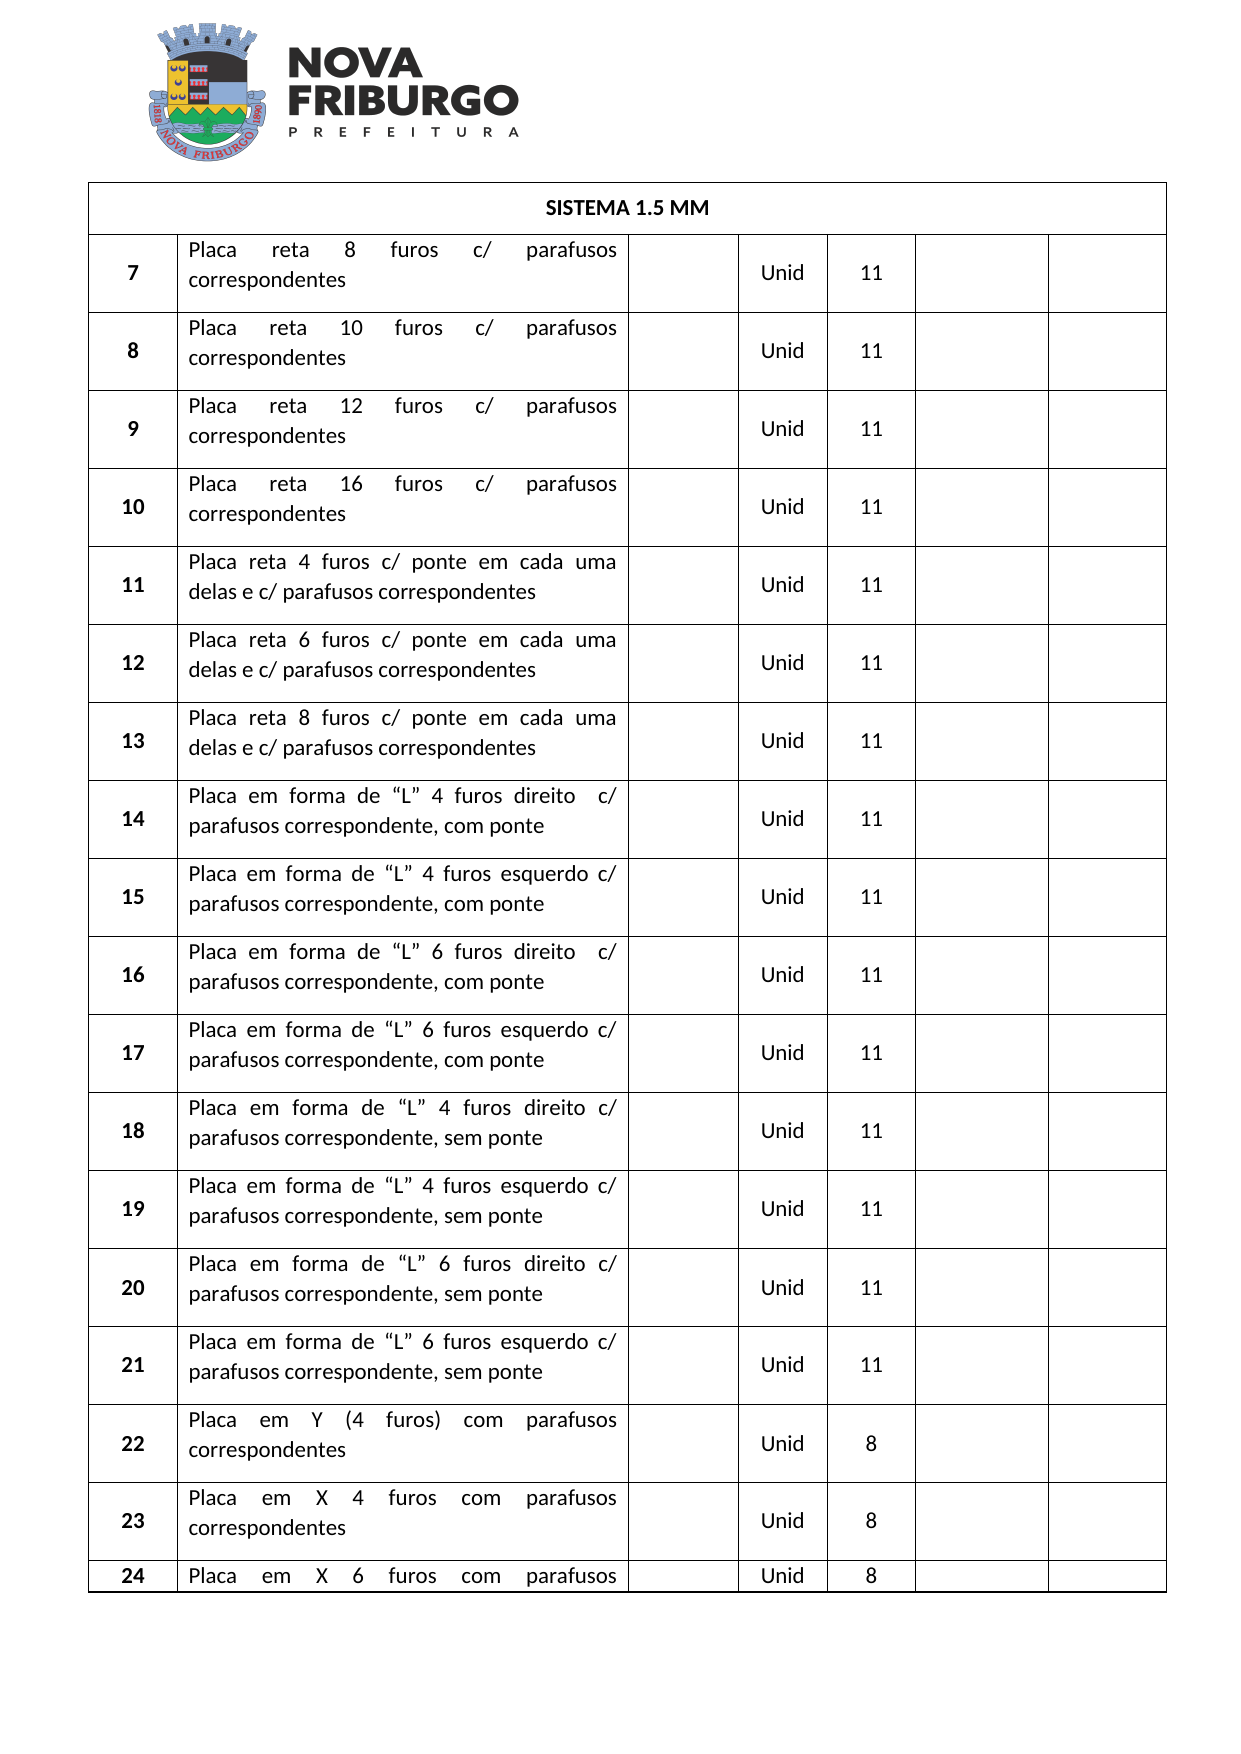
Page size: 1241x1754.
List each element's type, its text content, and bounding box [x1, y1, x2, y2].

table_cell 9 [89, 391, 177, 468]
table_cell Placa em forma de “L” 4 furos direito c/ parafusos correspondente, sem ponte [178, 1093, 628, 1170]
table_cell [629, 781, 738, 858]
table_cell Unid [739, 1327, 827, 1404]
table_cell [629, 937, 738, 1014]
table_cell [916, 1327, 1048, 1404]
table_cell [1049, 1405, 1166, 1482]
table_cell [916, 313, 1048, 390]
table_cell [916, 1249, 1048, 1326]
table_cell Unid [739, 313, 827, 390]
table_cell Placa em forma de “L” 4 furos esquerdo c/ parafusos correspondente, com ponte [178, 859, 628, 936]
table_cell Placa em forma de “L” 4 furos esquerdo c/ parafusos correspondente, sem ponte [178, 1171, 628, 1248]
table_cell Placa reta 16 furos c/ parafusos correspondentes [178, 469, 628, 546]
table_cell Placa em forma de “L” 6 furos esquerdo c/ parafusos correspondente, com ponte [178, 1015, 628, 1092]
table_cell [916, 625, 1048, 702]
table_cell [629, 391, 738, 468]
table_cell 8 [828, 1405, 915, 1482]
table_cell [629, 469, 738, 546]
table_cell [629, 1015, 738, 1092]
table_cell Unid [739, 781, 827, 858]
table_cell 11 [828, 235, 915, 312]
table_cell [1049, 391, 1166, 468]
table_cell Placa reta 12 furos c/ parafusos correspondentes [178, 391, 628, 468]
table_cell Unid [739, 937, 827, 1014]
table_cell 22 [89, 1405, 177, 1482]
table_cell Placa em X 6 furos com parafusos correspondentes [178, 1561, 628, 1591]
table_cell [629, 1093, 738, 1170]
table_cell Placa reta 10 furos c/ parafusos correspondentes [178, 313, 628, 390]
table_cell Placa reta 6 furos c/ ponte em cada uma delas e c/ parafusos correspondentes [178, 625, 628, 702]
table_cell Placa reta 8 furos c/ ponte em cada uma delas e c/ parafusos correspondentes [178, 703, 628, 780]
table_cell 18 [89, 1093, 177, 1170]
table_cell Placa em forma de “L” 6 furos direito c/ parafusos correspondente, com ponte [178, 937, 628, 1014]
table_cell 11 [828, 1015, 915, 1092]
picture [135, 17, 532, 163]
table_cell [629, 1327, 738, 1404]
table_cell 11 [828, 313, 915, 390]
table_cell Unid [739, 625, 827, 702]
table_cell [916, 859, 1048, 936]
table_cell Placa em X 4 furos com parafusos correspondentes [178, 1483, 628, 1560]
table_cell Unid [739, 1093, 827, 1170]
table_cell Placa reta 4 furos c/ ponte em cada uma delas e c/ parafusos correspondentes [178, 547, 628, 624]
table_cell [916, 1015, 1048, 1092]
table_cell Unid [739, 391, 827, 468]
table_cell 21 [89, 1327, 177, 1404]
table_cell [629, 703, 738, 780]
table_cell Unid [739, 547, 827, 624]
table_cell [916, 1561, 1048, 1591]
table_cell [916, 1483, 1048, 1560]
table_cell 8 [89, 313, 177, 390]
table_cell 11 [828, 781, 915, 858]
table_cell [916, 1093, 1048, 1170]
table_cell [916, 1405, 1048, 1482]
table_cell 12 [89, 625, 177, 702]
table_cell [916, 937, 1048, 1014]
table_cell Placa em forma de “L” 6 furos direito c/ parafusos correspondente, sem ponte [178, 1249, 628, 1326]
table_cell Unid [739, 859, 827, 936]
table_cell 11 [828, 859, 915, 936]
table_cell [629, 1249, 738, 1326]
table_cell [629, 1405, 738, 1482]
table_cell [1049, 1249, 1166, 1326]
table_cell 17 [89, 1015, 177, 1092]
table_cell Unid [739, 1405, 827, 1482]
table_cell [1049, 547, 1166, 624]
table_cell SISTEMA 1.5 MM [89, 183, 1166, 234]
table_cell [629, 313, 738, 390]
table_cell Unid [739, 703, 827, 780]
table_cell [629, 547, 738, 624]
table_cell 11 [828, 469, 915, 546]
table_cell 24 [89, 1561, 177, 1591]
table_cell [1049, 313, 1166, 390]
table_cell [916, 547, 1048, 624]
table_cell 11 [828, 391, 915, 468]
table_cell Unid [739, 1483, 827, 1560]
table_cell 10 [89, 469, 177, 546]
table_cell 11 [828, 1171, 915, 1248]
table_cell [629, 1171, 738, 1248]
table_cell [1049, 937, 1166, 1014]
table_cell Unid [739, 235, 827, 312]
table_cell Placa em forma de “L” 6 furos esquerdo c/ parafusos correspondente, sem ponte [178, 1327, 628, 1404]
table_cell [1049, 859, 1166, 936]
table_cell Unid [739, 469, 827, 546]
table_cell 15 [89, 859, 177, 936]
table_cell Placa em forma de “L” 4 furos direito c/ parafusos correspondente, com ponte [178, 781, 628, 858]
table_cell 8 [828, 1561, 915, 1591]
table_cell 23 [89, 1483, 177, 1560]
table_cell 16 [89, 937, 177, 1014]
table_cell 14 [89, 781, 177, 858]
table_cell 11 [828, 1249, 915, 1326]
table_cell [629, 1483, 738, 1560]
table_cell [1049, 781, 1166, 858]
table_cell [916, 391, 1048, 468]
table_cell 11 [828, 703, 915, 780]
table_cell 7 [89, 235, 177, 312]
table_cell [916, 1171, 1048, 1248]
table_cell [916, 235, 1048, 312]
table_cell 11 [89, 547, 177, 624]
table_cell 19 [89, 1171, 177, 1248]
table_cell [1049, 1327, 1166, 1404]
table_cell 11 [828, 1093, 915, 1170]
table_cell [1049, 625, 1166, 702]
table_cell [1049, 1483, 1166, 1560]
table_cell 11 [828, 1327, 915, 1404]
table_cell Unid [739, 1249, 827, 1326]
table_cell [1049, 469, 1166, 546]
table_cell 11 [828, 625, 915, 702]
table_cell [629, 859, 738, 936]
table_cell [629, 235, 738, 312]
table_cell Unid [739, 1171, 827, 1248]
table_cell [1049, 1561, 1166, 1591]
table_cell 13 [89, 703, 177, 780]
table_cell [629, 625, 738, 702]
table_cell [1049, 1093, 1166, 1170]
table_cell [1049, 1171, 1166, 1248]
table_cell 20 [89, 1249, 177, 1326]
table_cell [1049, 703, 1166, 780]
table_cell 8 [828, 1483, 915, 1560]
table_cell 11 [828, 937, 915, 1014]
table_cell [1049, 1015, 1166, 1092]
table_cell Unid [739, 1561, 827, 1591]
table_cell [1049, 235, 1166, 312]
table_cell [916, 781, 1048, 858]
table_cell [916, 469, 1048, 546]
table_cell [629, 1561, 738, 1591]
table_cell Unid [739, 1015, 827, 1092]
table_cell [916, 703, 1048, 780]
table_cell Placa reta 8 furos c/ parafusos correspondentes [178, 235, 628, 312]
table_cell Placa em Y (4 furos) com parafusos correspondentes [178, 1405, 628, 1482]
table_cell 11 [828, 547, 915, 624]
